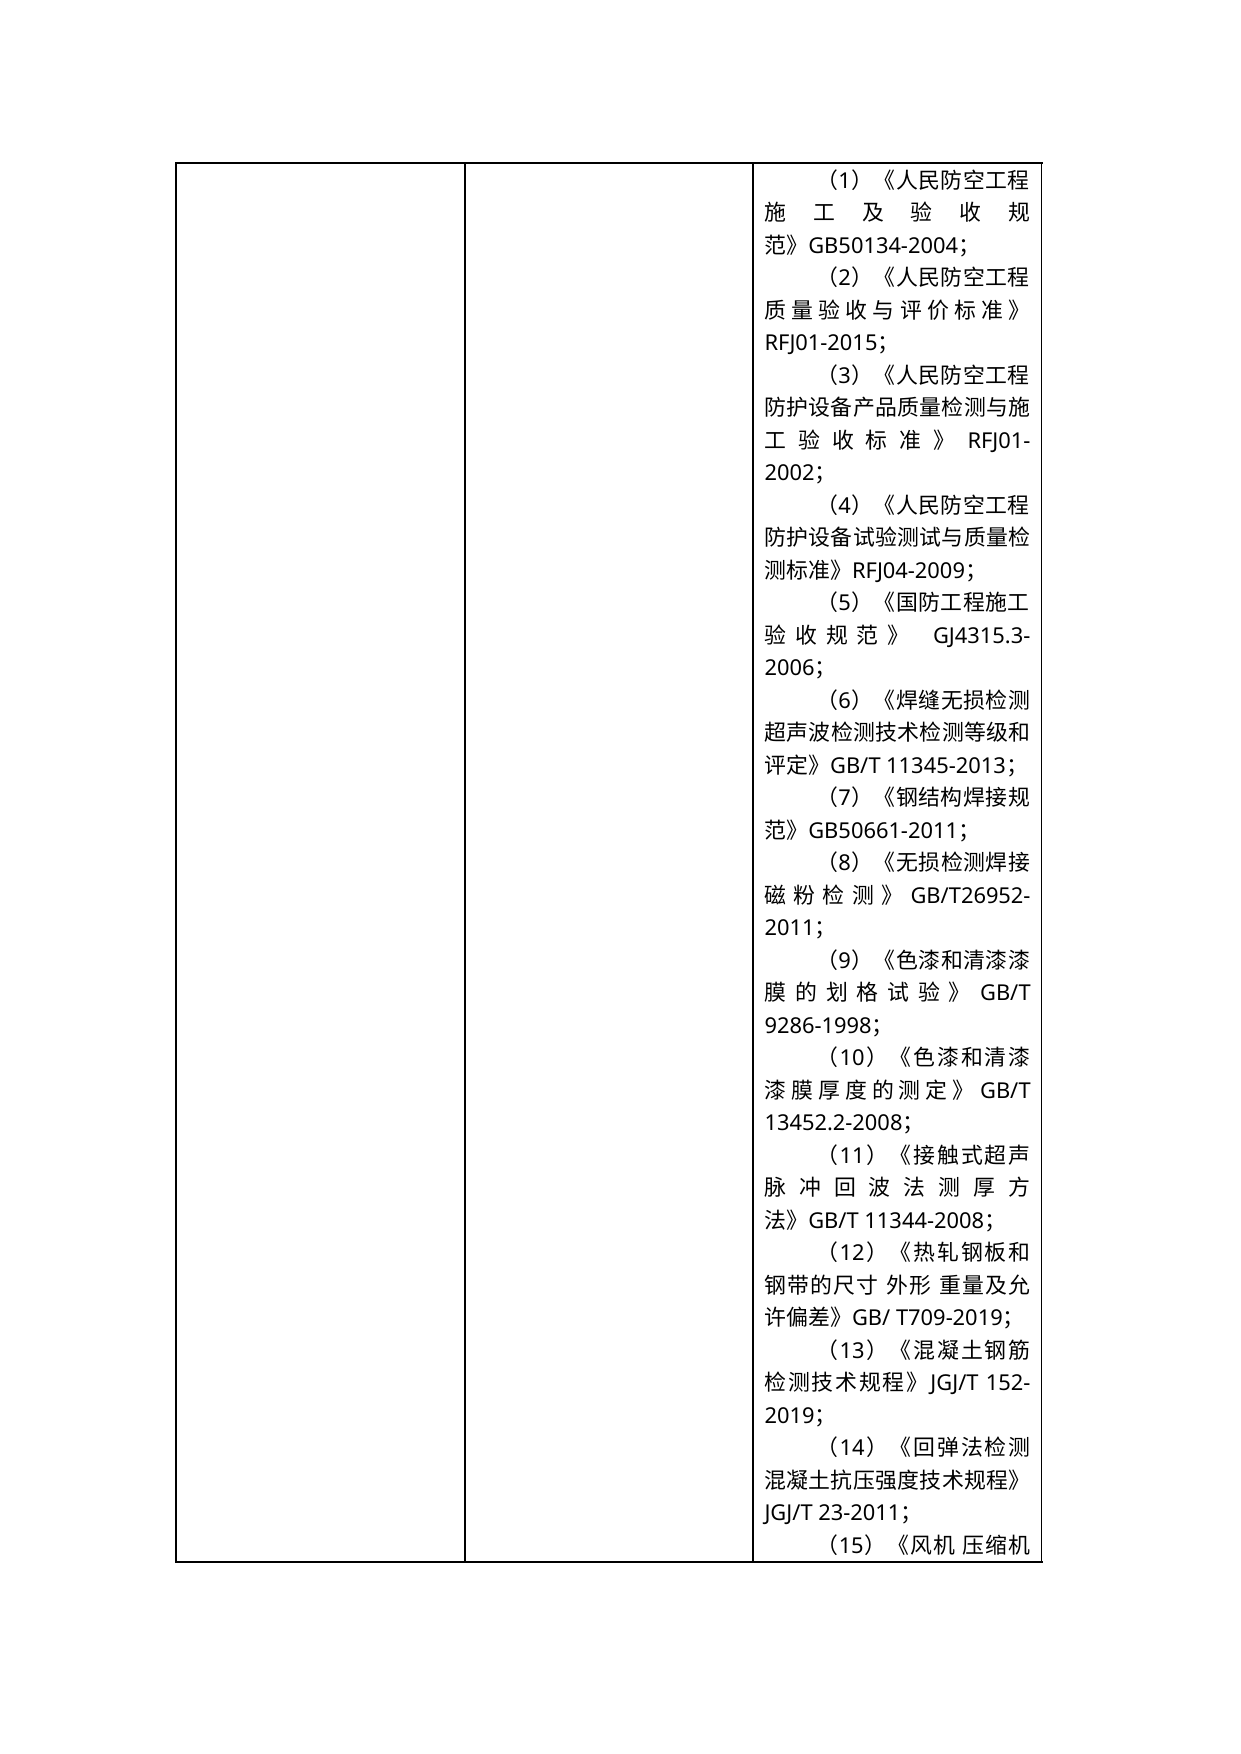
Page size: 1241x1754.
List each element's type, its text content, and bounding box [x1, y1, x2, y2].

table_cell 1 [177, 164, 464, 1561]
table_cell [754, 164, 1041, 1561]
table_cell [466, 164, 752, 1561]
